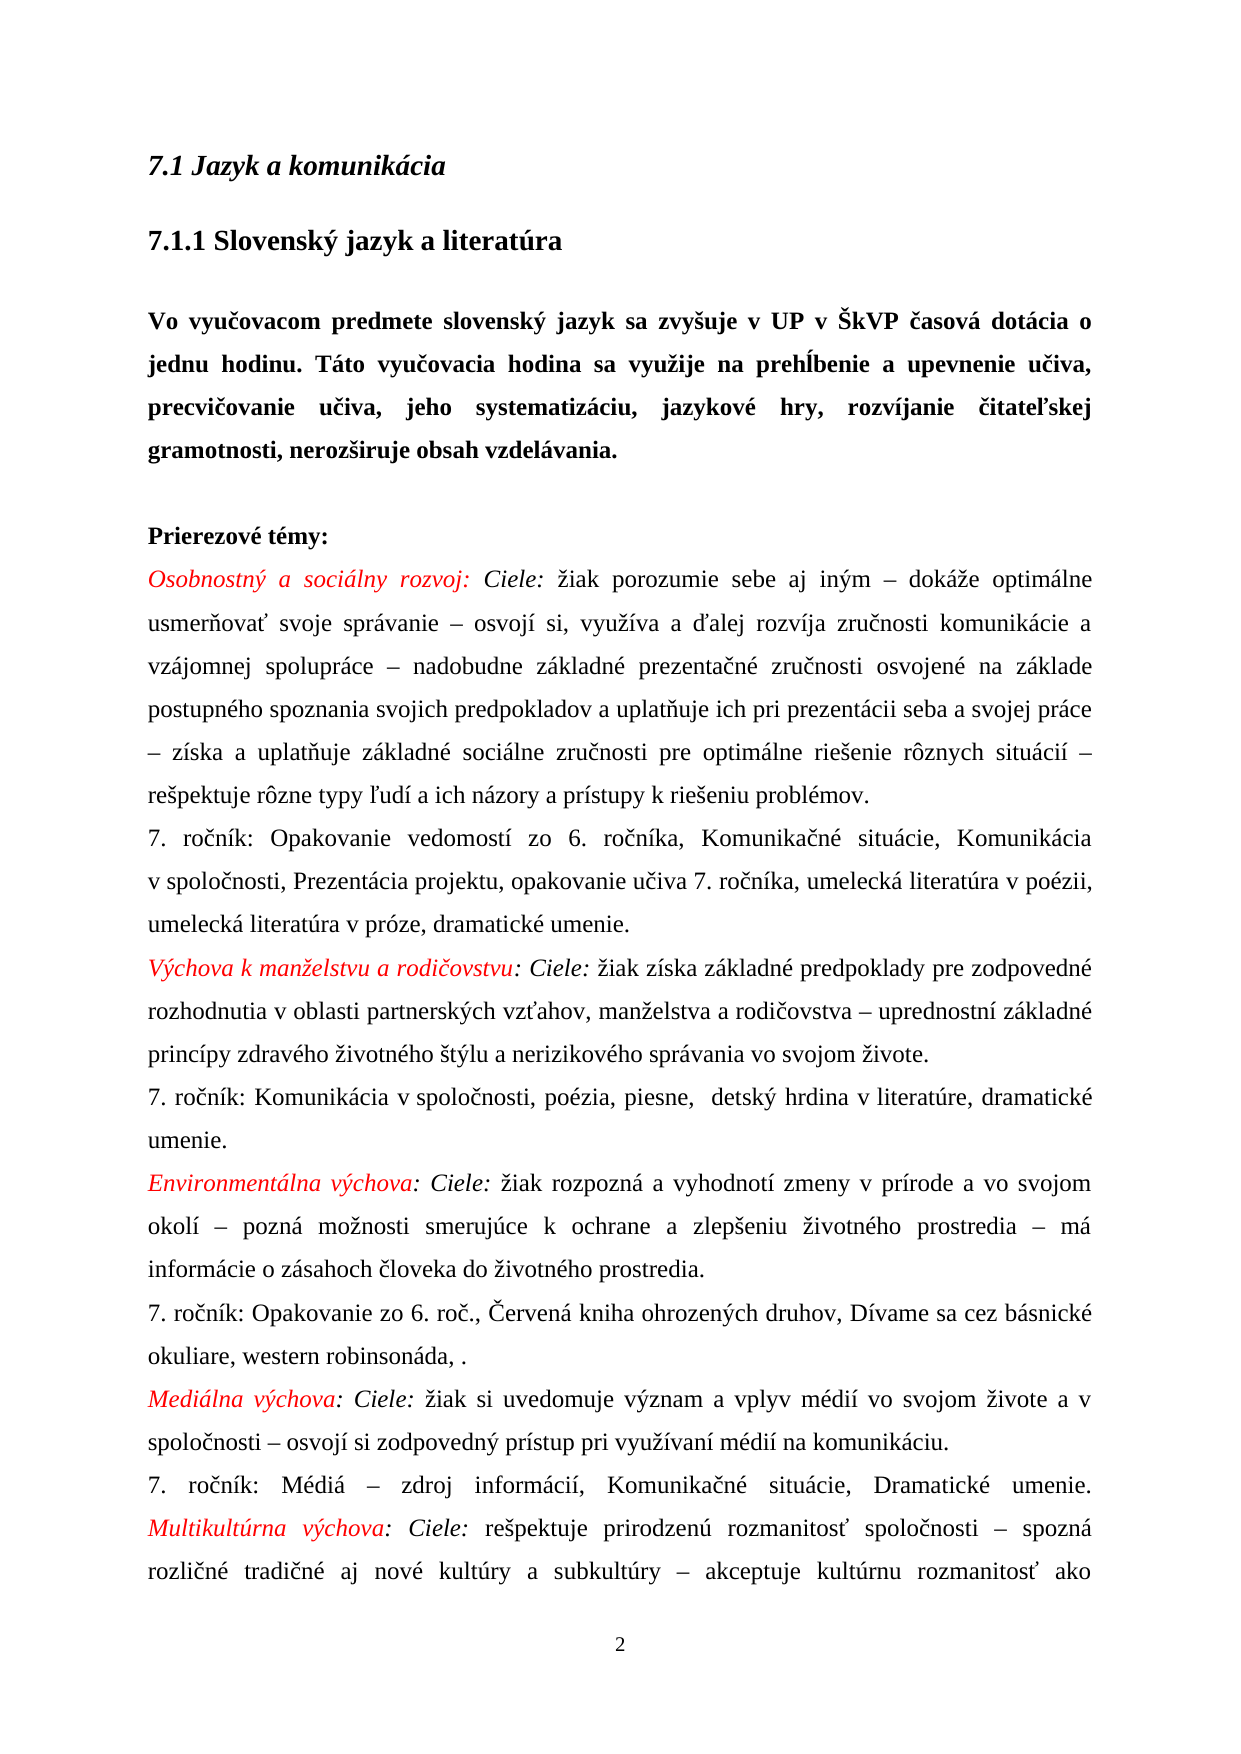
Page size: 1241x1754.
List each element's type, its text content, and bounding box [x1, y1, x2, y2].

text 7. ročník: Komunikácia v spoločnosti, poézia, piesne, detský hrdina v literatúre, dramatické umenie. [148, 1082, 1093, 1154]
subtitle 7.1.1 Slovenský jazyk a literatúra [148, 223, 1093, 256]
text Osobnostný a sociálny rozvoj: Ciele: žiak porozumie sebe aj iným – dokáže optimálne usmerňovať svoje správanie – osvojí si, využíva a ďalej rozvíja zručnosti komunikácie a vzájomnej spolupráce – nadobudne základné prezentačné zručnosti osvojené na základe postupného spoznania svojich predpokladov a uplatňuje ich pri prezentácii seba a svojej práce – získa a uplatňuje základné sociálne zručnosti pre optimálne riešenie rôznych situácií – rešpektuje rôzne typy ľudí a ich názory a prístupy k riešeniu problémov. [148, 564, 1093, 809]
text Výchova k manželstvu a rodičovstvu: Ciele: žiak získa základné predpoklady pre zodpovedné rozhodnutia v oblasti partnerských vzťahov, manželstva a rodičovstva – uprednostní základné princípy zdravého životného štýlu a nerizikového správania vo svojom živote. [148, 953, 1093, 1068]
text Prierezové témy: [148, 521, 1093, 550]
subtitle 7.1 Jazyk a komunikácia [148, 148, 1093, 181]
text Vo vyučovacom predmete slovenský jazyk sa zvyšuje v UP v ŠkVP časová dotácia o jednu hodinu. Táto vyučovacia hodina sa využije na prehĺbenie a upevnenie učiva, precvičovanie učiva, jeho systematizáciu, jazykové hry, rozvíjanie čitateľskej gramotnosti, nerozširuje obsah vzdelávania. [148, 306, 1093, 464]
text 7. ročník: Opakovanie zo 6. roč., Červená kniha ohrozených druhov, Dívame sa cez básnické okuliare, western robinsonáda, . [148, 1298, 1093, 1369]
text 7. ročník: Opakovanie vedomostí zo 6. ročníka, Komunikačné situácie, Komunikácia v spoločnosti, Prezentácia projektu, opakovanie učiva 7. ročníka, umelecká literatúra v poézii, umelecká literatúra v próze, dramatické umenie. [148, 823, 1093, 938]
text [148, 1470, 1093, 1585]
text Mediálna výchova: Ciele: žiak si uvedomuje význam a vplyv médií vo svojom živote a v spoločnosti – osvojí si zodpovedný prístup pri využívaní médií na komunikáciu. [148, 1384, 1093, 1456]
text Environmentálna výchova: Ciele: žiak rozpozná a vyhodnotí zmeny v prírode a vo svojom okolí – pozná možnosti smerujúce k ochrane a zlepšeniu životného prostredia – má informácie o zásahoch človeka do životného prostredia. [148, 1168, 1093, 1283]
